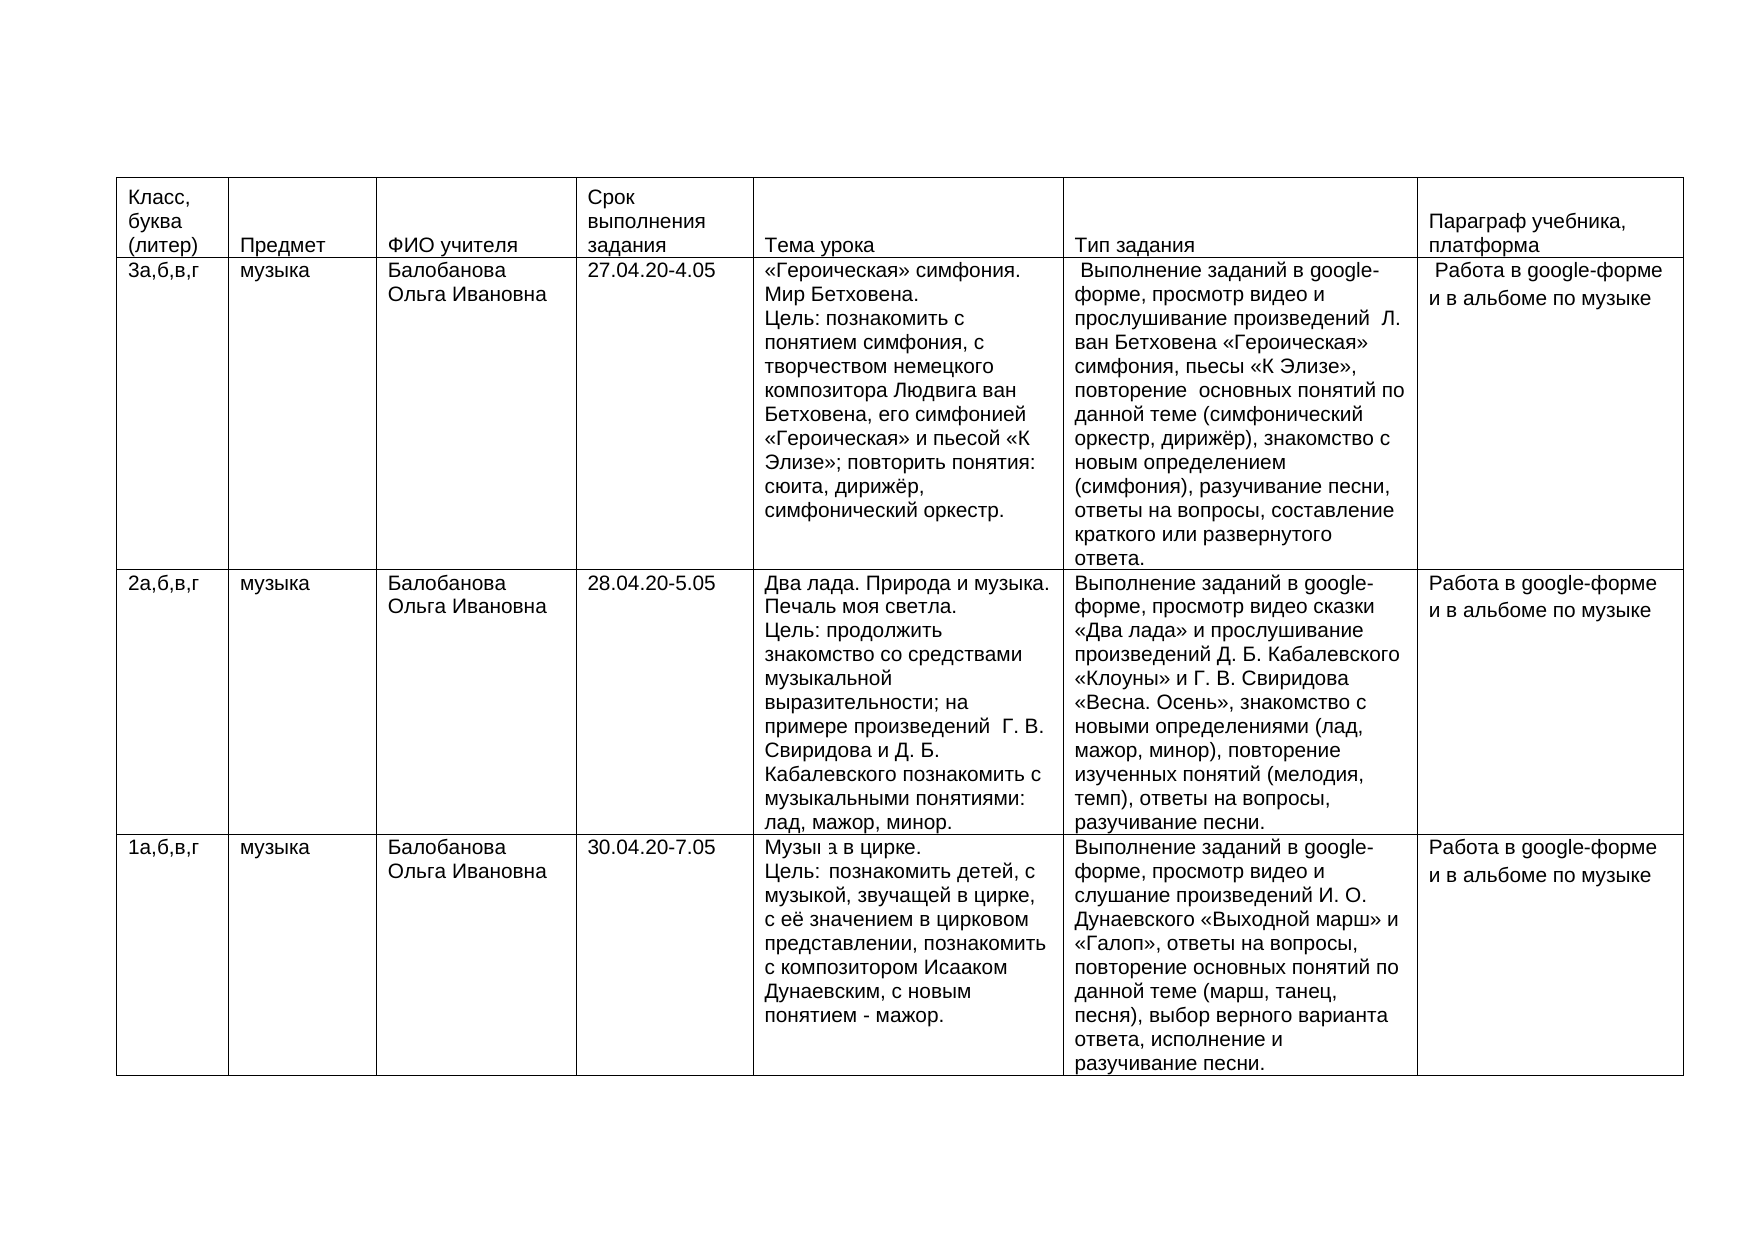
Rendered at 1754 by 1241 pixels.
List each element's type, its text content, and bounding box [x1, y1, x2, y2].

table_header ФИО учителя [377, 178, 576, 257]
table_cell Выполнение заданий в google-форме, просмотр видео сказки «Два лада» и прослушивание произведений Д. Б. Кабалевского «Клоуны» и Г. В. Свиридова «Весна. Осень», знакомство с новыми определениями (лад, мажор, минор), повторение изученных понятий (мелодия, темп), ответы на вопросы, разучивание песни. [1064, 570, 1417, 834]
table_cell музыка [229, 570, 376, 834]
table_cell Выполнение заданий в google-форме, просмотр видео и прослушивание произведений Л. ван Бетховена «Героическая» симфония, пьесы «К Элизе», повторение основных понятий по данной теме (симфонический оркестр, дирижёр), знакомство с новым определением (симфония), разучивание песни, ответы на вопросы, составление краткого или развернутого ответа. [1064, 258, 1417, 569]
table_cell 27.04.20-4.05 [577, 258, 753, 569]
table_header Срок выполнения задания [577, 178, 753, 257]
table_cell Выполнение заданий в google-форме, просмотр видео и слушание произведений И. О. Дунаевского «Выходной марш» и «Галоп», ответы на вопросы, повторение основных понятий по данной теме (марш, танец, песня), выбор верного варианта ответа, исполнение и разучивание песни. [1064, 835, 1417, 1074]
table_cell «Героическая» симфония. Мир Бетховена. Цель: познакомить с понятием симфония, с творчеством немецкого композитора Людвига ван Бетховена, его симфонией «Героическая» и пьесой «К Элизе»; повторить понятия: сюита, дирижёр, симфонический оркестр. [754, 258, 1063, 569]
table_cell 3а,б,в,г [117, 258, 228, 569]
table_header Тип задания [1064, 178, 1417, 257]
table_cell Балобанова Ольга Ивановна [377, 835, 576, 1074]
table_cell музыка [229, 835, 376, 1074]
table_cell Работа в google-форме и в альбоме по музыке [1418, 835, 1683, 1074]
table_cell музыка [229, 258, 376, 569]
table_header Тема урока [754, 178, 1063, 257]
table_header Предмет [229, 178, 376, 257]
table_cell Балобанова Ольга Ивановна [377, 258, 576, 569]
table_cell Балобанова Ольга Ивановна [377, 570, 576, 834]
table_cell 2а,б,в,г [117, 570, 228, 834]
table_cell Работа в google-форме и в альбоме по музыке [1418, 258, 1683, 569]
table_cell 30.04.20-7.05 [577, 835, 753, 1074]
table_header Класс, буква (литер) [117, 178, 228, 257]
table_cell 1а,б,в,г [117, 835, 228, 1074]
table_cell Музыка в цирке. Цель: познакомить детей, с музыкой, звучащей в цирке, с её значением в цирковом представлении, познакомить с композитором Исааком Дунаевским, с новым понятием - мажор. [754, 835, 1063, 1074]
table_cell Работа в google-форме и в альбоме по музыке [1418, 570, 1683, 834]
table_cell Два лада. Природа и музыка. Печаль моя светла. Цель: продолжить знакомство со средствами музыкальной выразительности; на примере произведений Г. В. Свиридова и Д. Б. Кабалевского познакомить с музыкальными понятиями: лад, мажор, минор. [754, 570, 1063, 834]
table_cell 28.04.20-5.05 [577, 570, 753, 834]
table_header Параграф учебника, платформа [1418, 178, 1683, 257]
